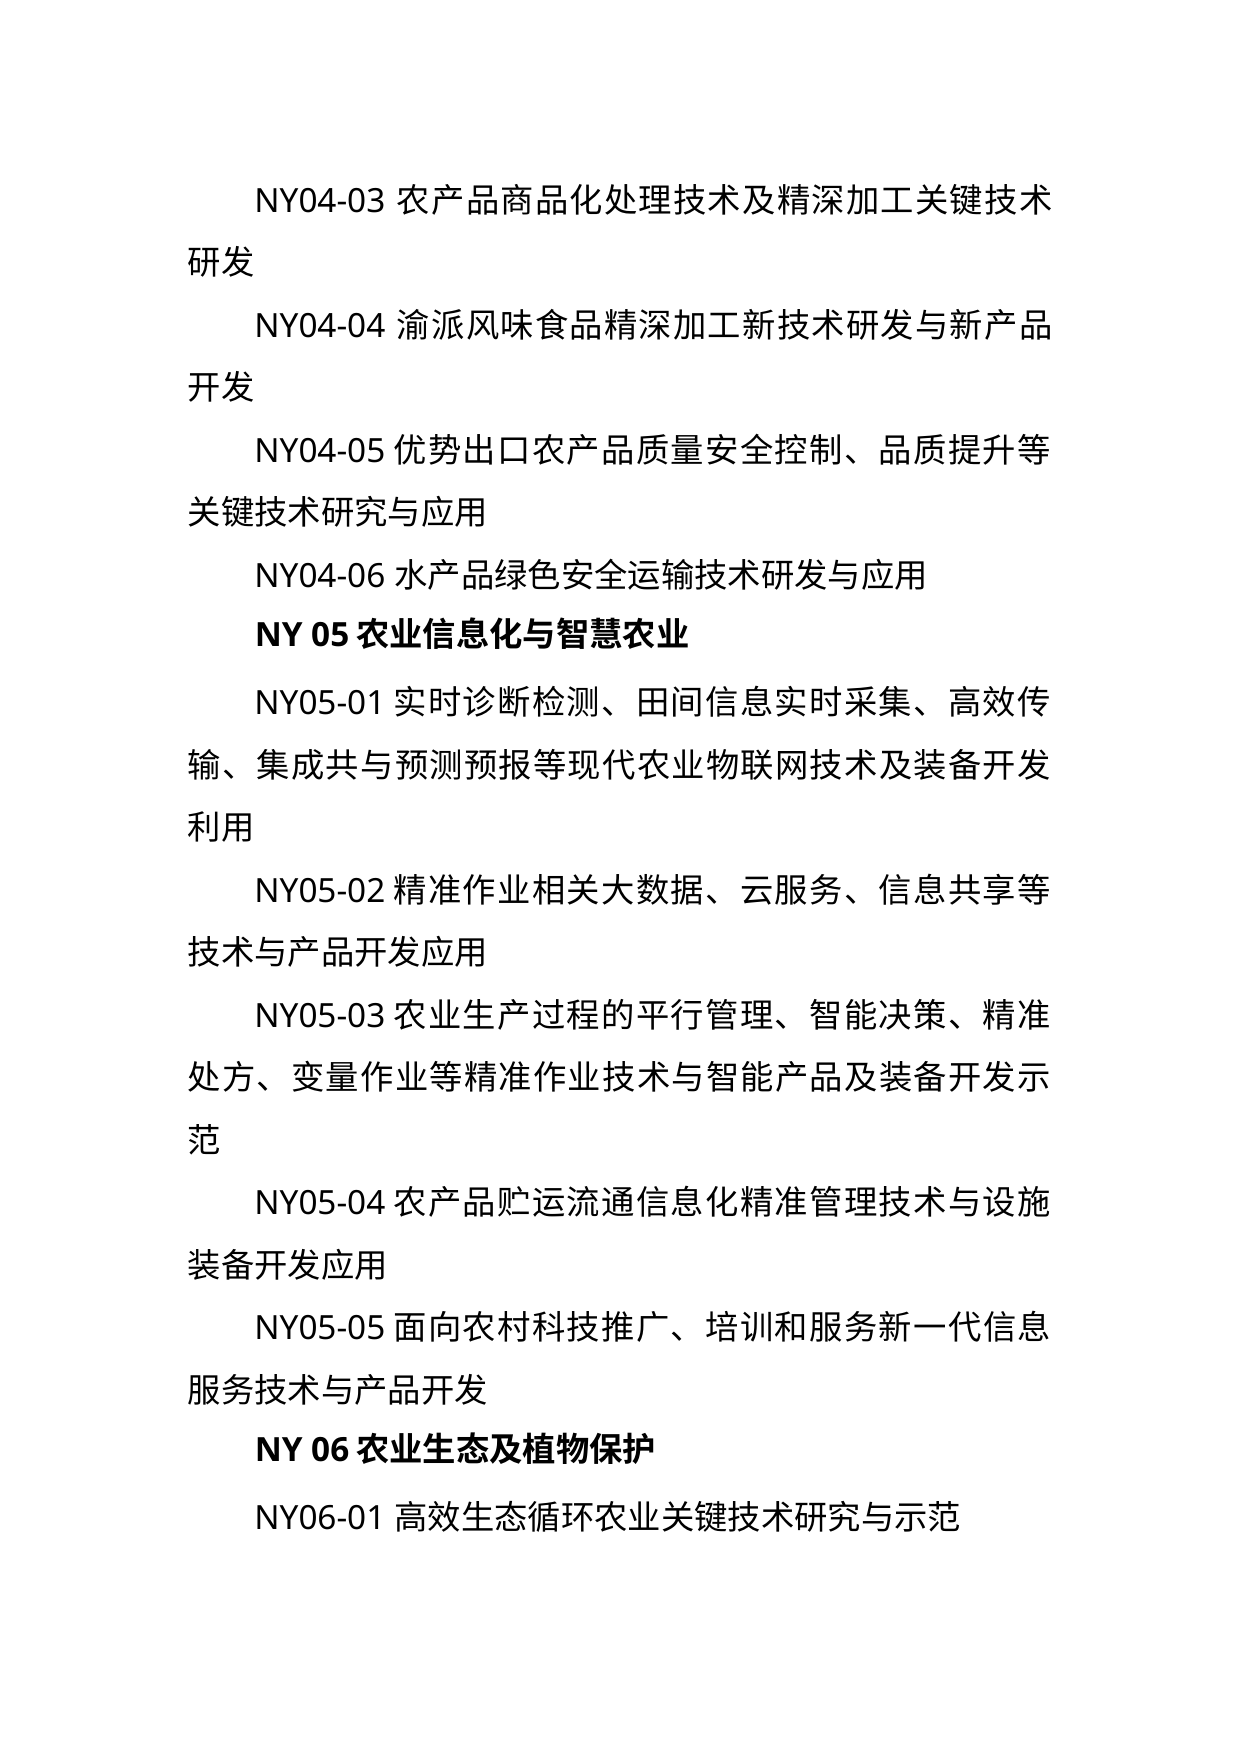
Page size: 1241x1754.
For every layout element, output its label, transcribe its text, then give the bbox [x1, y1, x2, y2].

text NY04-05优势出口农产品质量安全控制、品质提升等关键技术研究与应用 [187, 412, 1053, 537]
text NY06-01 高效生态循环农业关键技术研究与示范 [187, 1479, 1053, 1542]
text NY 06农业生态及植物保护 [187, 1414, 1053, 1479]
text NY05-04农产品贮运流通信息化精准管理技术与设施装备开发应用 [187, 1164, 1053, 1289]
text NY05-01实时诊断检测、田间信息实时采集、高效传输、集成共与预测预报等现代农业物联网技术及装备开发利用 [187, 664, 1053, 852]
text NY05-02精准作业相关大数据、云服务、信息共享等技术与产品开发应用 [187, 852, 1053, 977]
text NY04-04 渝派风味食品精深加工新技术研发与新产品开发 [187, 287, 1053, 412]
text NY05-05面向农村科技推广、培训和服务新一代信息服务技术与产品开发 [187, 1289, 1053, 1414]
text NY04-06 水产品绿色安全运输技术研发与应用 [187, 537, 1053, 599]
text NY04-03 农产品商品化处理技术及精深加工关键技术研发 [187, 162, 1053, 287]
text NY05-03农业生产过程的平行管理、智能决策、精准处方、变量作业等精准作业技术与智能产品及装备开发示范 [187, 977, 1053, 1164]
text NY 05农业信息化与智慧农业 [187, 599, 1053, 664]
